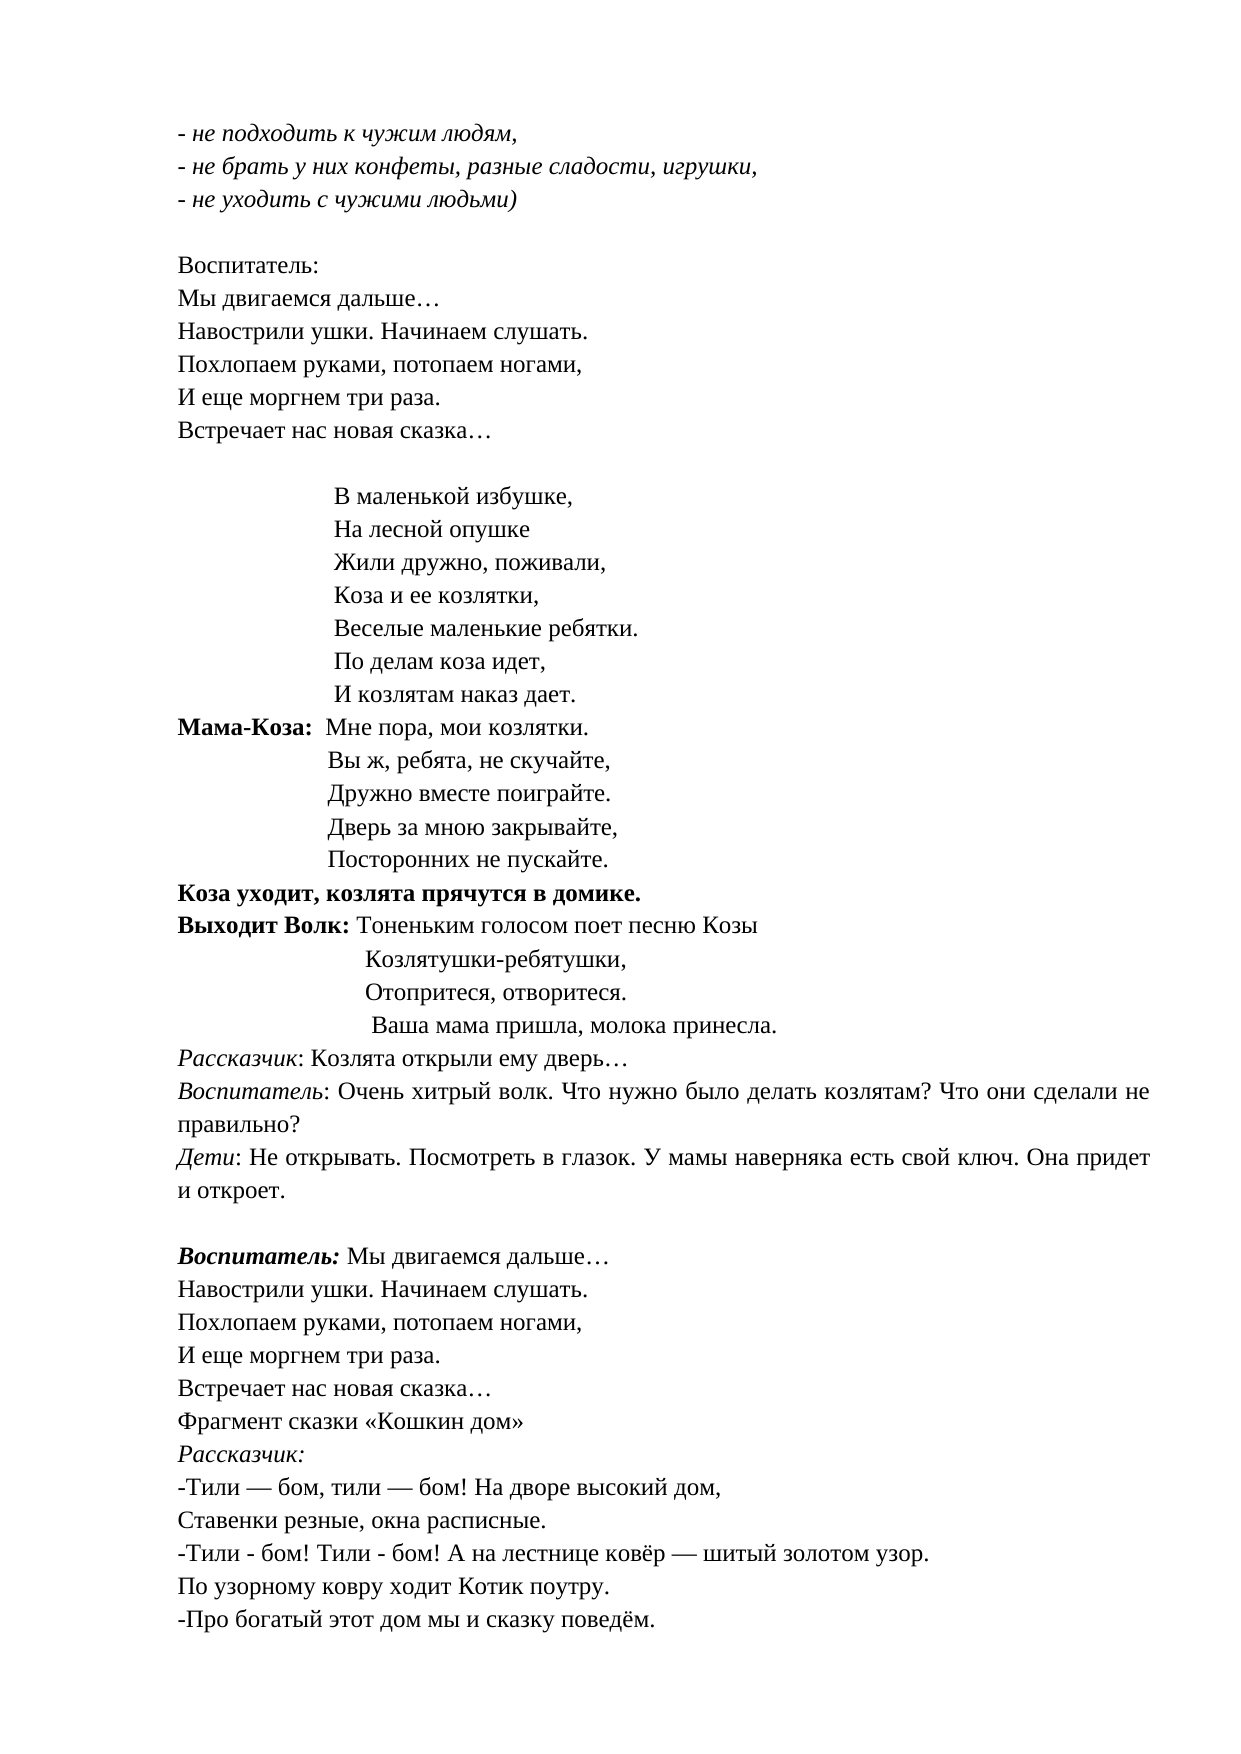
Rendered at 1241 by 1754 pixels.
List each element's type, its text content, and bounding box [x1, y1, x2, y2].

text -Тили - бом! Тили - бом! А на лестнице ковёр — шитый золотом узор. [177, 1538, 1152, 1567]
text В маленькой избушке, [177, 481, 1152, 510]
text Вы ж, ребята, не скучайте, [177, 746, 1152, 774]
text Козлятушки-ребятушки, [177, 944, 1152, 972]
text Коза и ее козлятки, [177, 580, 1152, 609]
text Дружно вместе поиграйте. [177, 778, 1152, 807]
text Дети: Не открывать. Посмотреть в глазок. У мамы наверняка есть свой ключ. Она придет и откроет. [177, 1142, 1152, 1203]
text Навострили ушки. Начинаем слушать. [177, 1274, 1152, 1303]
text Посторонних не пускайте. [177, 844, 1152, 873]
text Воспитатель: [177, 250, 1152, 279]
text Похлопаем руками, потопаем ногами, [177, 349, 1152, 378]
text Фрагмент сказки «Кошкин дом» [177, 1406, 1152, 1435]
text Воспитатель: Очень хитрый волк. Что нужно было делать козлятам? Что они сделали не правильно? [177, 1076, 1152, 1137]
text По делам коза идет, [177, 646, 1152, 675]
text Ваша мама пришла, молока принесла. [177, 1010, 1152, 1038]
text И козлятам наказ дает. [177, 679, 1152, 708]
text И еще моргнем три раза. [177, 382, 1152, 411]
text Жили дружно, поживали, [177, 547, 1152, 576]
text Ставенки резные, окна расписные. [177, 1505, 1152, 1534]
text Коза уходит, козлята прячутся в домике. [177, 878, 1152, 906]
text Рассказчик: [177, 1439, 1152, 1468]
text Отопритеся, отворитеся. [177, 977, 1152, 1005]
text Рассказчик: Козлята открыли ему дверь… [177, 1043, 1152, 1071]
text - не уходить с чужими людьми) [177, 184, 1152, 213]
text - не брать у них конфеты, разные сладости, игрушки, [177, 151, 1152, 180]
text На лесной опушке [177, 514, 1152, 543]
text Мама-Коза: Мне пора, мои козлятки. [177, 712, 1152, 741]
text Мы двигаемся дальше… [177, 283, 1152, 312]
text Дверь за мною закрывайте, [177, 812, 1152, 840]
text Навострили ушки. Начинаем слушать. [177, 316, 1152, 345]
text Веселые маленькие ребятки. [177, 613, 1152, 642]
text Встречает нас новая сказка… [177, 415, 1152, 444]
text И еще моргнем три раза. [177, 1340, 1152, 1369]
text Воспитатель: Мы двигаемся дальше… [177, 1241, 1152, 1269]
text -Про богатый этот дом мы и сказку поведём. [177, 1604, 1152, 1633]
text Похлопаем руками, потопаем ногами, [177, 1307, 1152, 1336]
text -Тили — бом, тили — бом! На дворе высокий дом, [177, 1472, 1152, 1501]
text Встречает нас новая сказка… [177, 1373, 1152, 1402]
text - не подходить к чужим людям, [177, 118, 1152, 147]
text Выходит Волк: Тоненьким голосом поет песню Козы [177, 911, 1152, 939]
text По узорному ковру ходит Котик поутру. [177, 1571, 1152, 1600]
